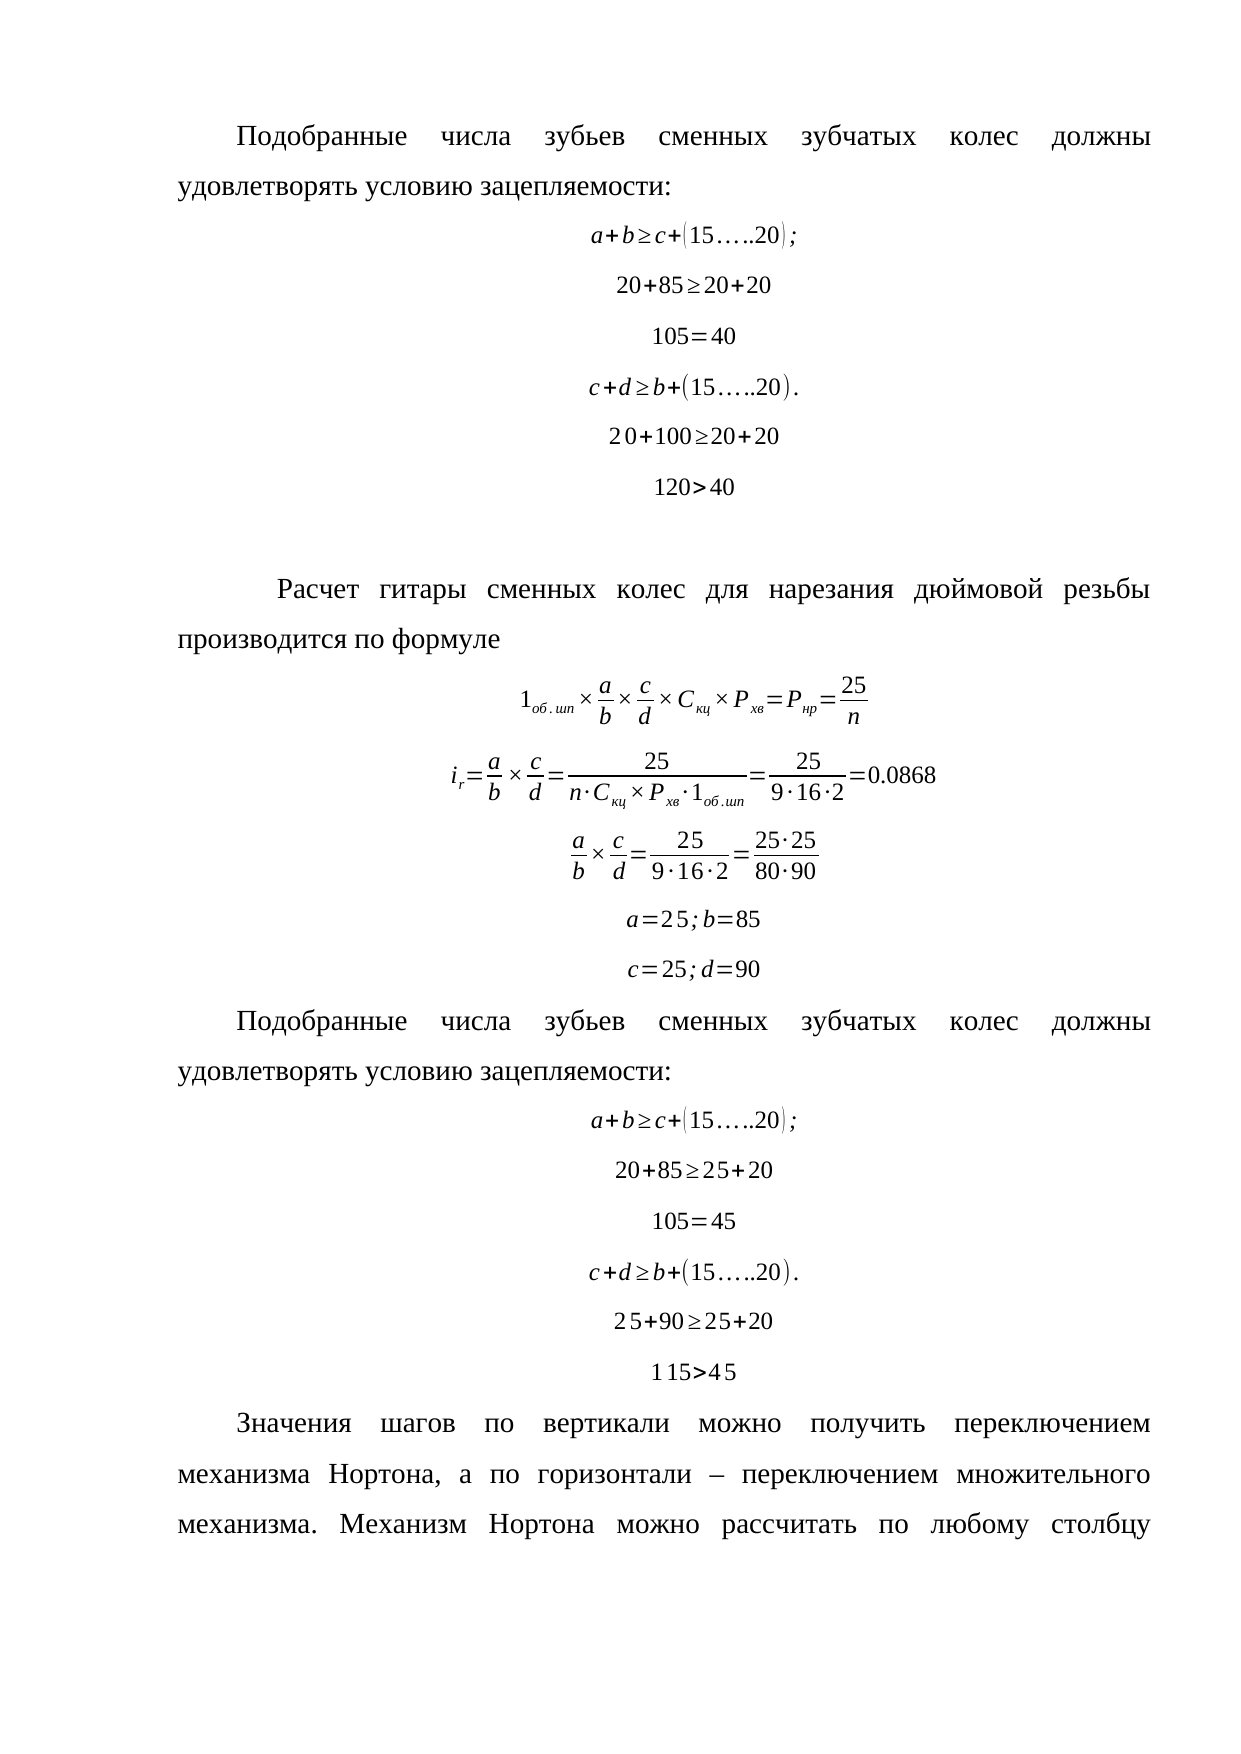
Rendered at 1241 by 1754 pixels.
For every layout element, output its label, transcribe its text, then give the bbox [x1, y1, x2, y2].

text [177, 1406, 1152, 1540]
text Расчет гитары сменных колес для нарезания дюймовой резьбы производится по формуле [177, 571, 1152, 655]
text Подобранные числа зубьев сменных зубчатых колес должны удовлетворять условию зацепляемости: [177, 118, 1152, 202]
text Подобранные числа зубьев сменных зубчатых колес должны удовлетворять условию зацепляемости: [177, 1003, 1152, 1087]
